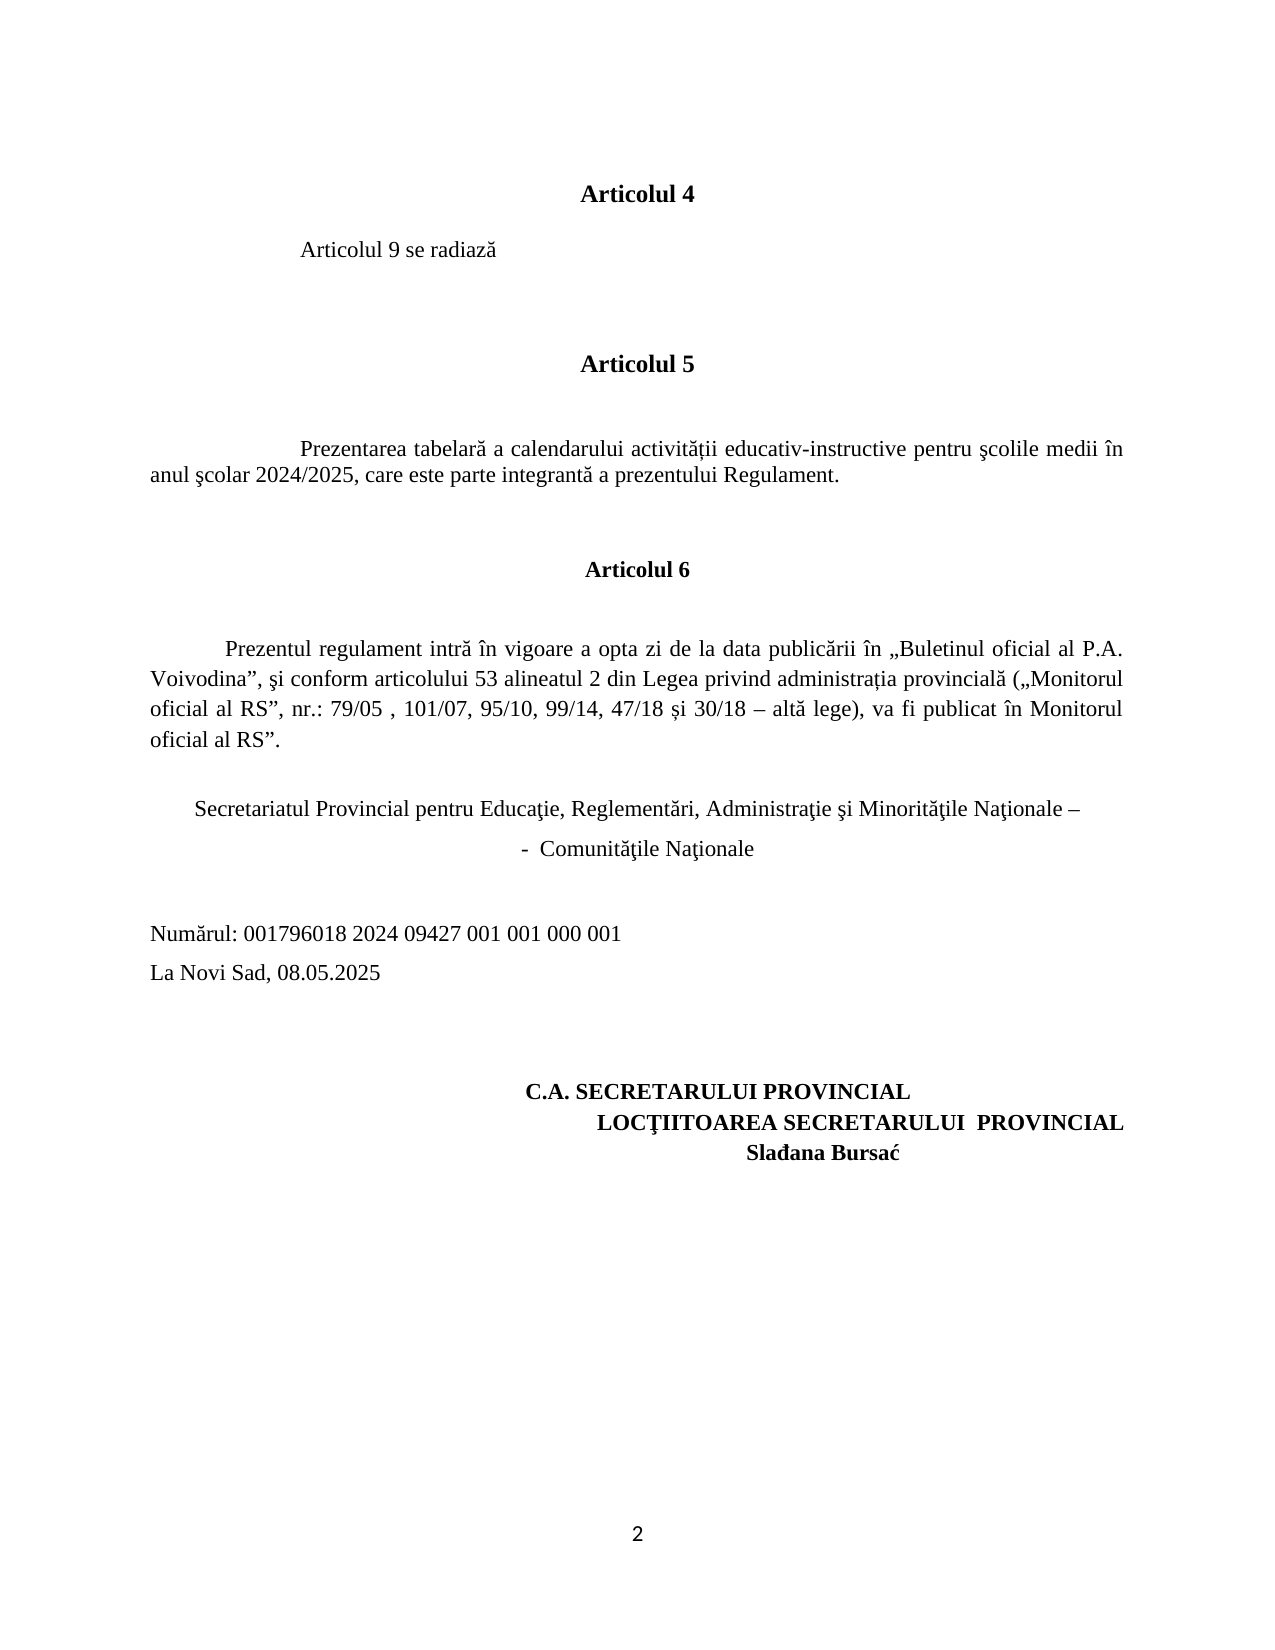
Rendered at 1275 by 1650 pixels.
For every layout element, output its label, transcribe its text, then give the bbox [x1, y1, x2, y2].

text Articolul 5 [150, 349, 1125, 378]
text La Novi Sad, 08.05.2025 [150, 959, 1125, 986]
text Articolul 9 se radiază [150, 236, 1125, 263]
text Articolul 4 [150, 179, 1125, 207]
text Prezentul regulament intră în vigoare a opta zi de la data publicării în „Buletinul oficial al P.A. Voivodina”, şi conform articolului 53 alineatul 2 din Legea privind administrația provincială („Monitorul oficial al RS”, nr.: 79/05 , 101/07, 95/10, 99/14, 47/18 și 30/18 – altă lege), va fi publicat în Monitorul oficial al RS”. [150, 635, 1125, 752]
text Prezentarea tabelară a calendarului activității educativ-instructive pentru şcolile medii în anul şcolar 2024/2025, care este parte integrantă a prezentului Regulament. [150, 435, 1125, 488]
text Numărul: 001796018 2024 09427 001 001 000 001 [150, 920, 1125, 946]
text Secretariatul Provincial pentru Educaţie, Reglementări, Administraţie şi Minorităţile Naţionale – [150, 795, 1125, 822]
text Slađana Bursać [150, 1139, 1125, 1166]
text C.A. SECRETARULUI PROVINCIAL [150, 1078, 1125, 1104]
text Articolul 6 [150, 556, 1125, 582]
text - Comunităţile Naţionale [150, 835, 1125, 861]
text LOCŢIITOAREA SECRETARULUI PROVINCIAL [150, 1109, 1125, 1135]
